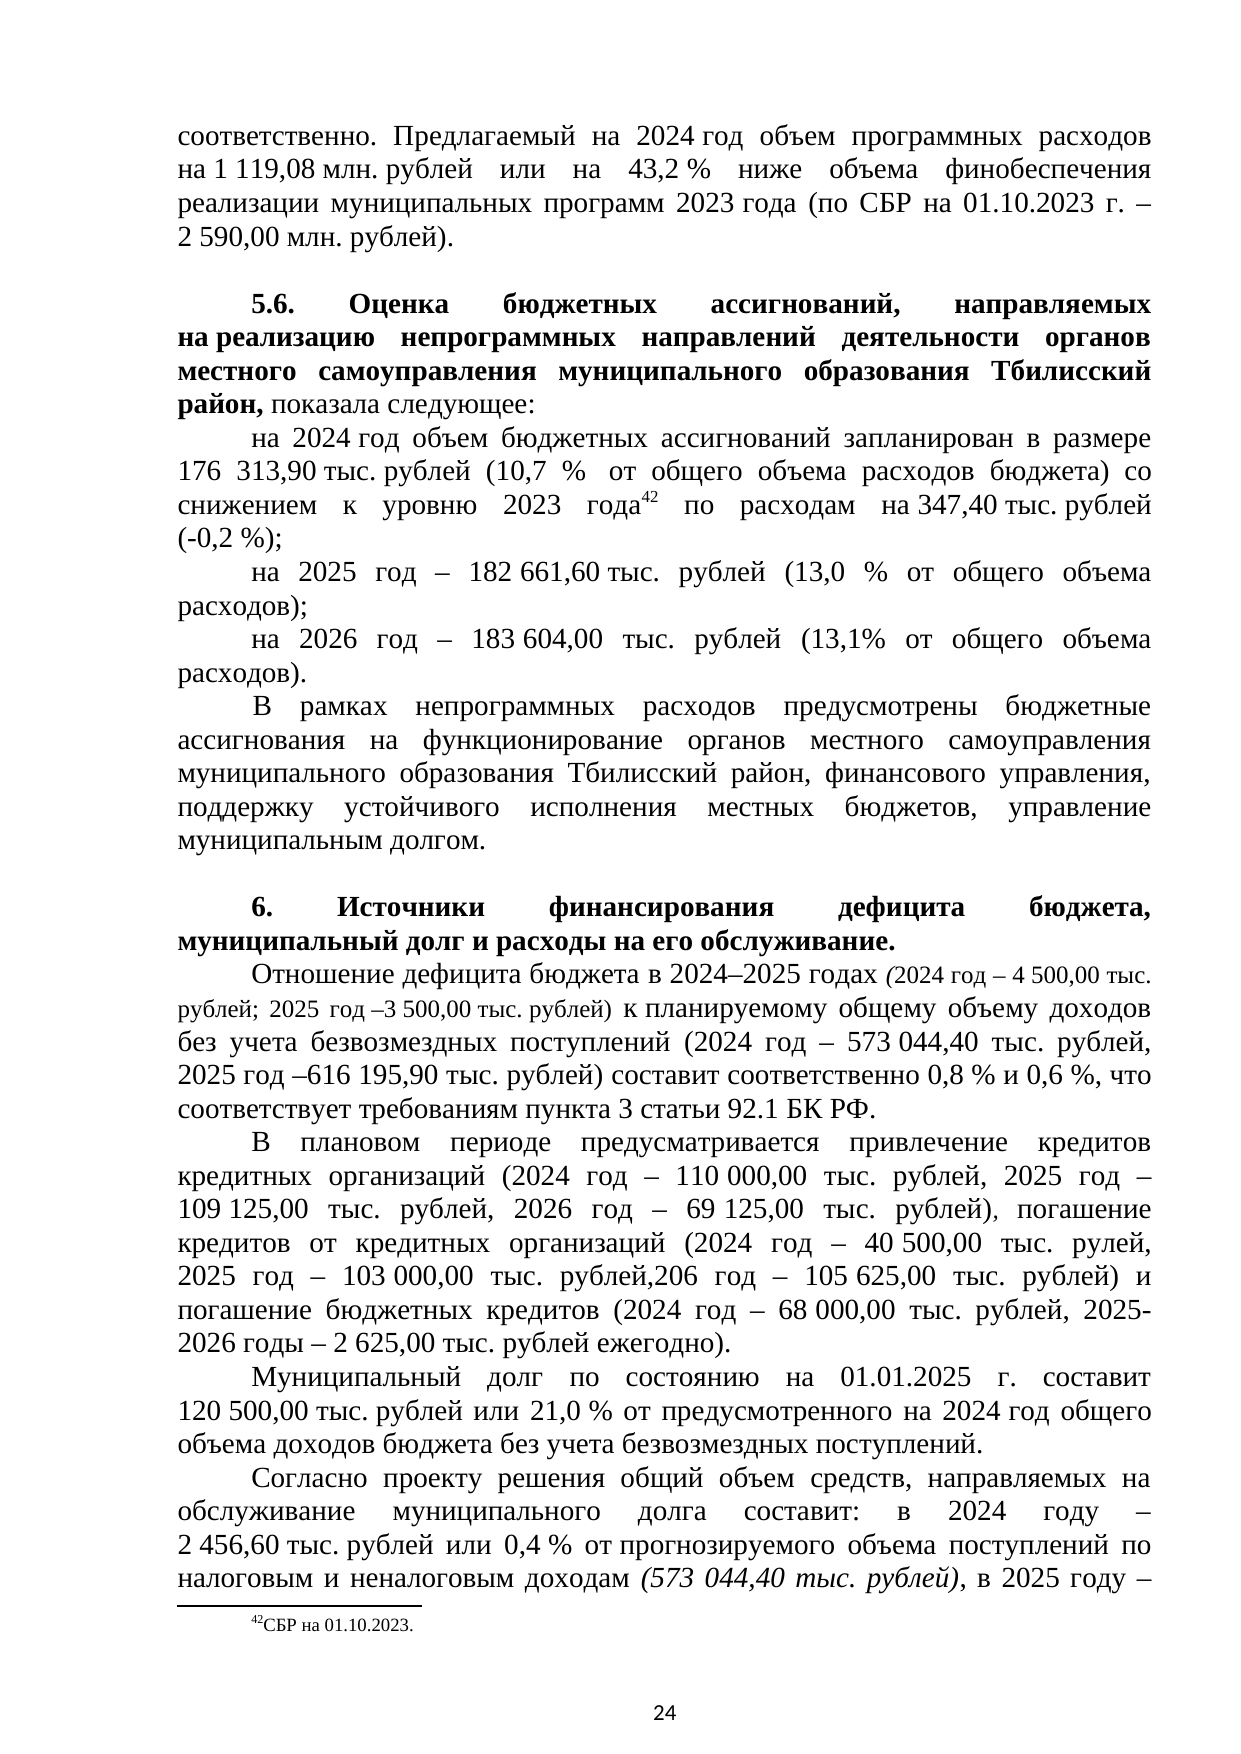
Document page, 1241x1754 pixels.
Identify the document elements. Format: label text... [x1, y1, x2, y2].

text Муниципальный долг по состоянию на 01.01.2025 г. составит 120 500,00 тыс. рублей или 21,0 % от предусмотренного на 2024 год общего объема доходов бюджета без учета безвозмездных поступлений. [177, 1359, 1152, 1460]
text 6. Источники финансирования дефицита бюджета, муниципальный долг и расходы на его обслуживание. [177, 889, 1152, 957]
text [177, 1460, 1152, 1594]
text на 2025 год – 182 661,60 тыс. рублей (13,0 % от общего объема расходов); [177, 554, 1152, 621]
text 5.6. Оценка бюджетных ассигнований, направляемых на реализацию непрограммных направлений деятельности органов местного самоуправления муниципального образования Тбилисский район, показала следующее: [177, 286, 1152, 420]
text В рамках непрограммных расходов предусмотрены бюджетные ассигнования на функционирование органов местного самоуправления муниципального образования Тбилисский район, финансового управления, поддержку устойчивого исполнения местных бюджетов, управление муниципальным долгом. [177, 688, 1152, 856]
text на 2024 год объем бюджетных ассигнований запланирован в размере 176 313,90 тыс. рублей (10,7 % от общего объема расходов бюджета) со снижением к уровню 2023 года по расходам на 347,40 тыс. рублей (-0,2 %); [177, 420, 1152, 554]
text В плановом периоде предусматривается привлечение кредитов кредитных организаций (2024 год – 110 000,00 тыс. рублей, 2025 год – 109 125,00 тыс. рублей, 2026 год – 69 125,00 тыс. рублей), погашение кредитов от кредитных организаций (2024 год – 40 500,00 тыс. рулей, 2025 год – 103 000,00 тыс. рублей,206 год – 105 625,00 тыс. рублей) и погашение бюджетных кредитов (2024 год – 68 000,00 тыс. рублей, 2025-2026 годы – 2 625,00 тыс. рублей ежегодно). [177, 1124, 1152, 1359]
text на 2026 год – 183 604,00 тыс. рублей (13,1% от общего объема расходов). [177, 621, 1152, 688]
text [177, 118, 1152, 252]
text Отношение дефицита бюджета в 2024–2025 годах (2024 год – 4 500,00 тыс. рублей; 2025 год –3 500,00 тыс. рублей) к планируемому общему объему доходов без учета безвозмездных поступлений (2024 год – 573 044,40 тыс. рублей, 2025 год –616 195,90 тыс. рублей) составит соответственно 0,8 % и 0,6 %, что соответствует требованиям пункта 3 статьи 92.1 БК РФ. [177, 957, 1152, 1124]
